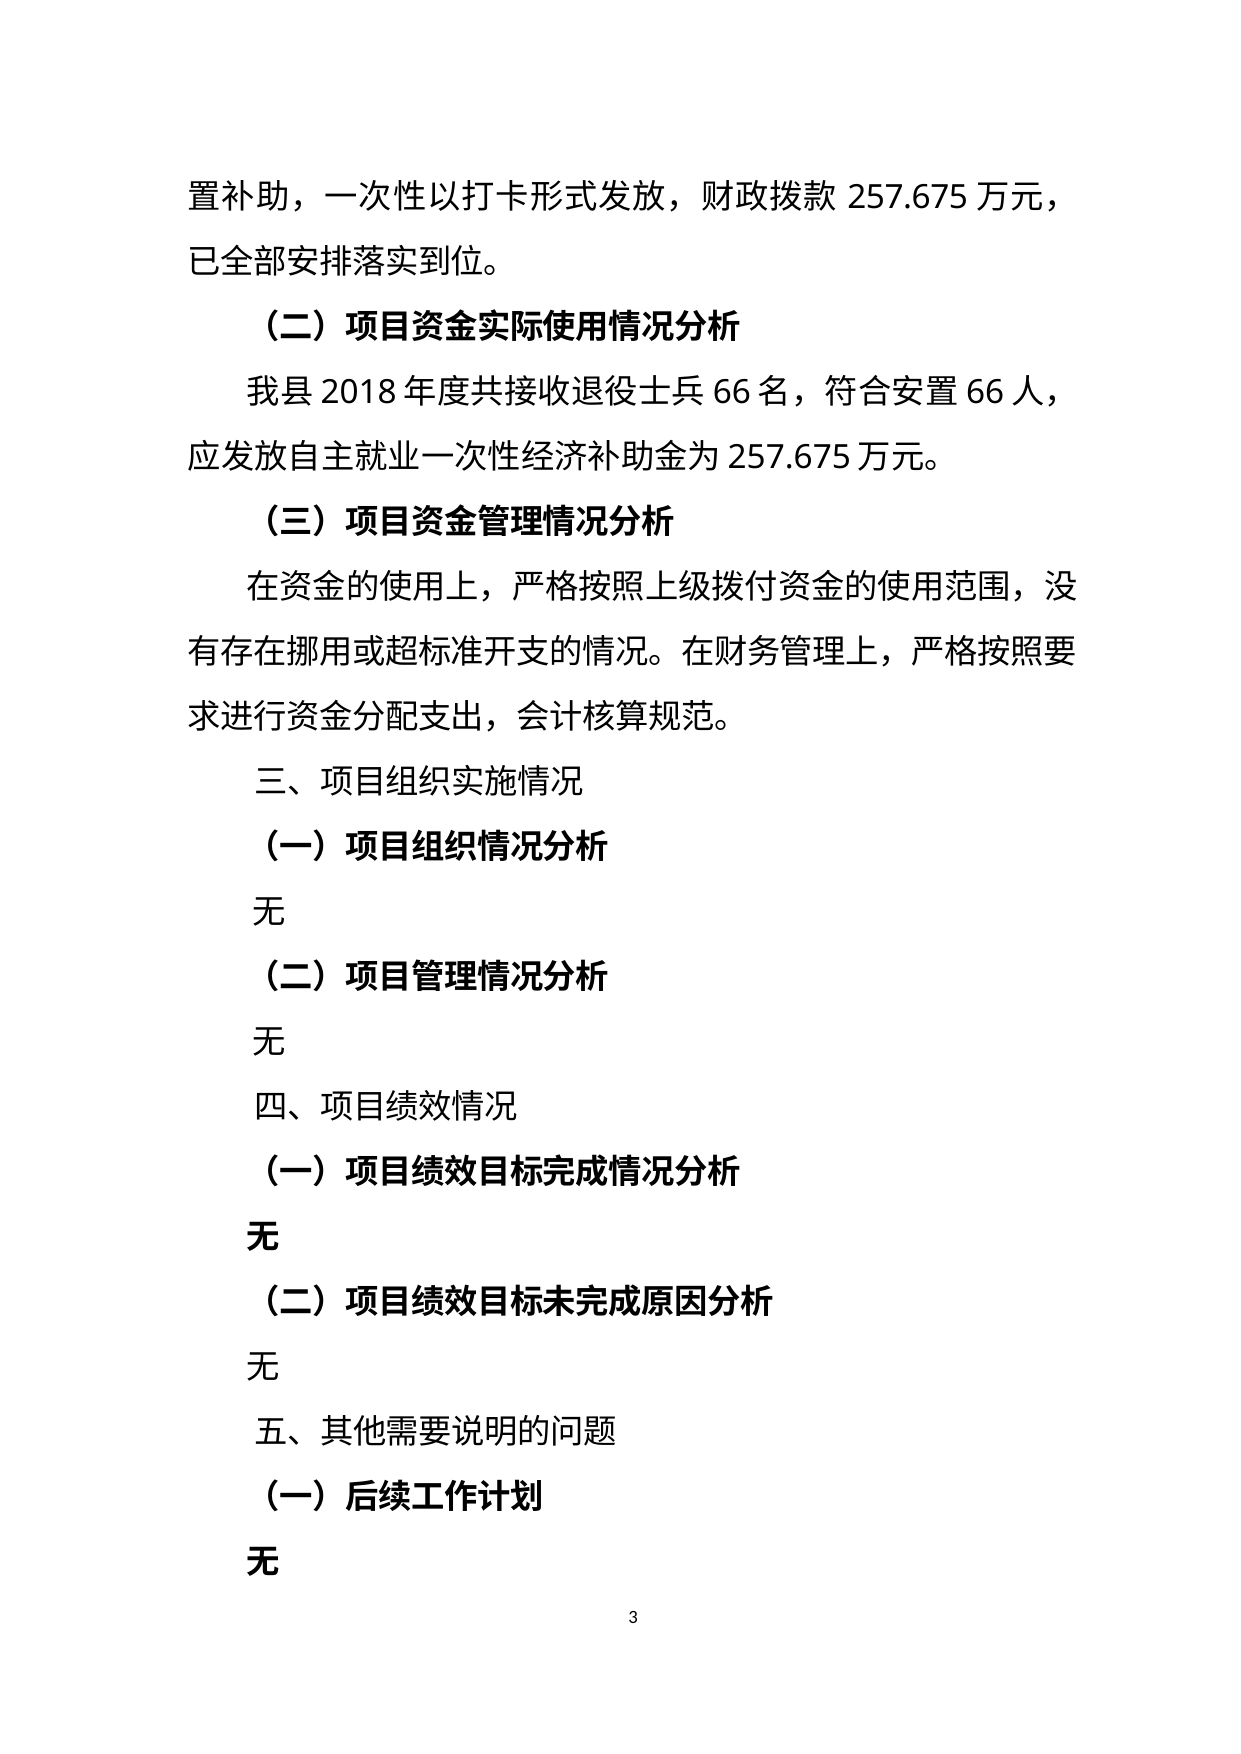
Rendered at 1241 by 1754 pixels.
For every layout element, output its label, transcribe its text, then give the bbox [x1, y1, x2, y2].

text 无 [187, 1202, 1078, 1267]
text 四、项目绩效情况 [187, 1072, 1078, 1137]
text 在资金的使用上，严格按照上级拨付资金的使用范围，没有存在挪用或超标准开支的情况。在财务管理上，严格按照要求进行资金分配支出，会计核算规范。 [187, 552, 1078, 747]
text 我县2018年度共接收退役士兵66名，符合安置66人，应发放自主就业一次性经济补助金为257.675万元。 [187, 357, 1078, 487]
text 无 [187, 1332, 1078, 1397]
text （三）项目资金管理情况分析 [187, 487, 1078, 552]
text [187, 162, 1078, 292]
text （二）项目资金实际使用情况分析 [187, 292, 1078, 357]
text 无 [187, 1007, 1078, 1072]
text （一）项目组织情况分析 [187, 812, 1078, 877]
text （一）后续工作计划 [187, 1462, 1078, 1527]
text （二）项目绩效目标未完成原因分析 [187, 1267, 1078, 1332]
text 五、其他需要说明的问题 [187, 1397, 1078, 1462]
text （一）项目绩效目标完成情况分析 [187, 1137, 1078, 1202]
text 无 [187, 1527, 1078, 1592]
text （二）项目管理情况分析 [187, 942, 1078, 1007]
text 无 [187, 877, 1078, 942]
text 三、项目组织实施情况 [187, 747, 1078, 812]
